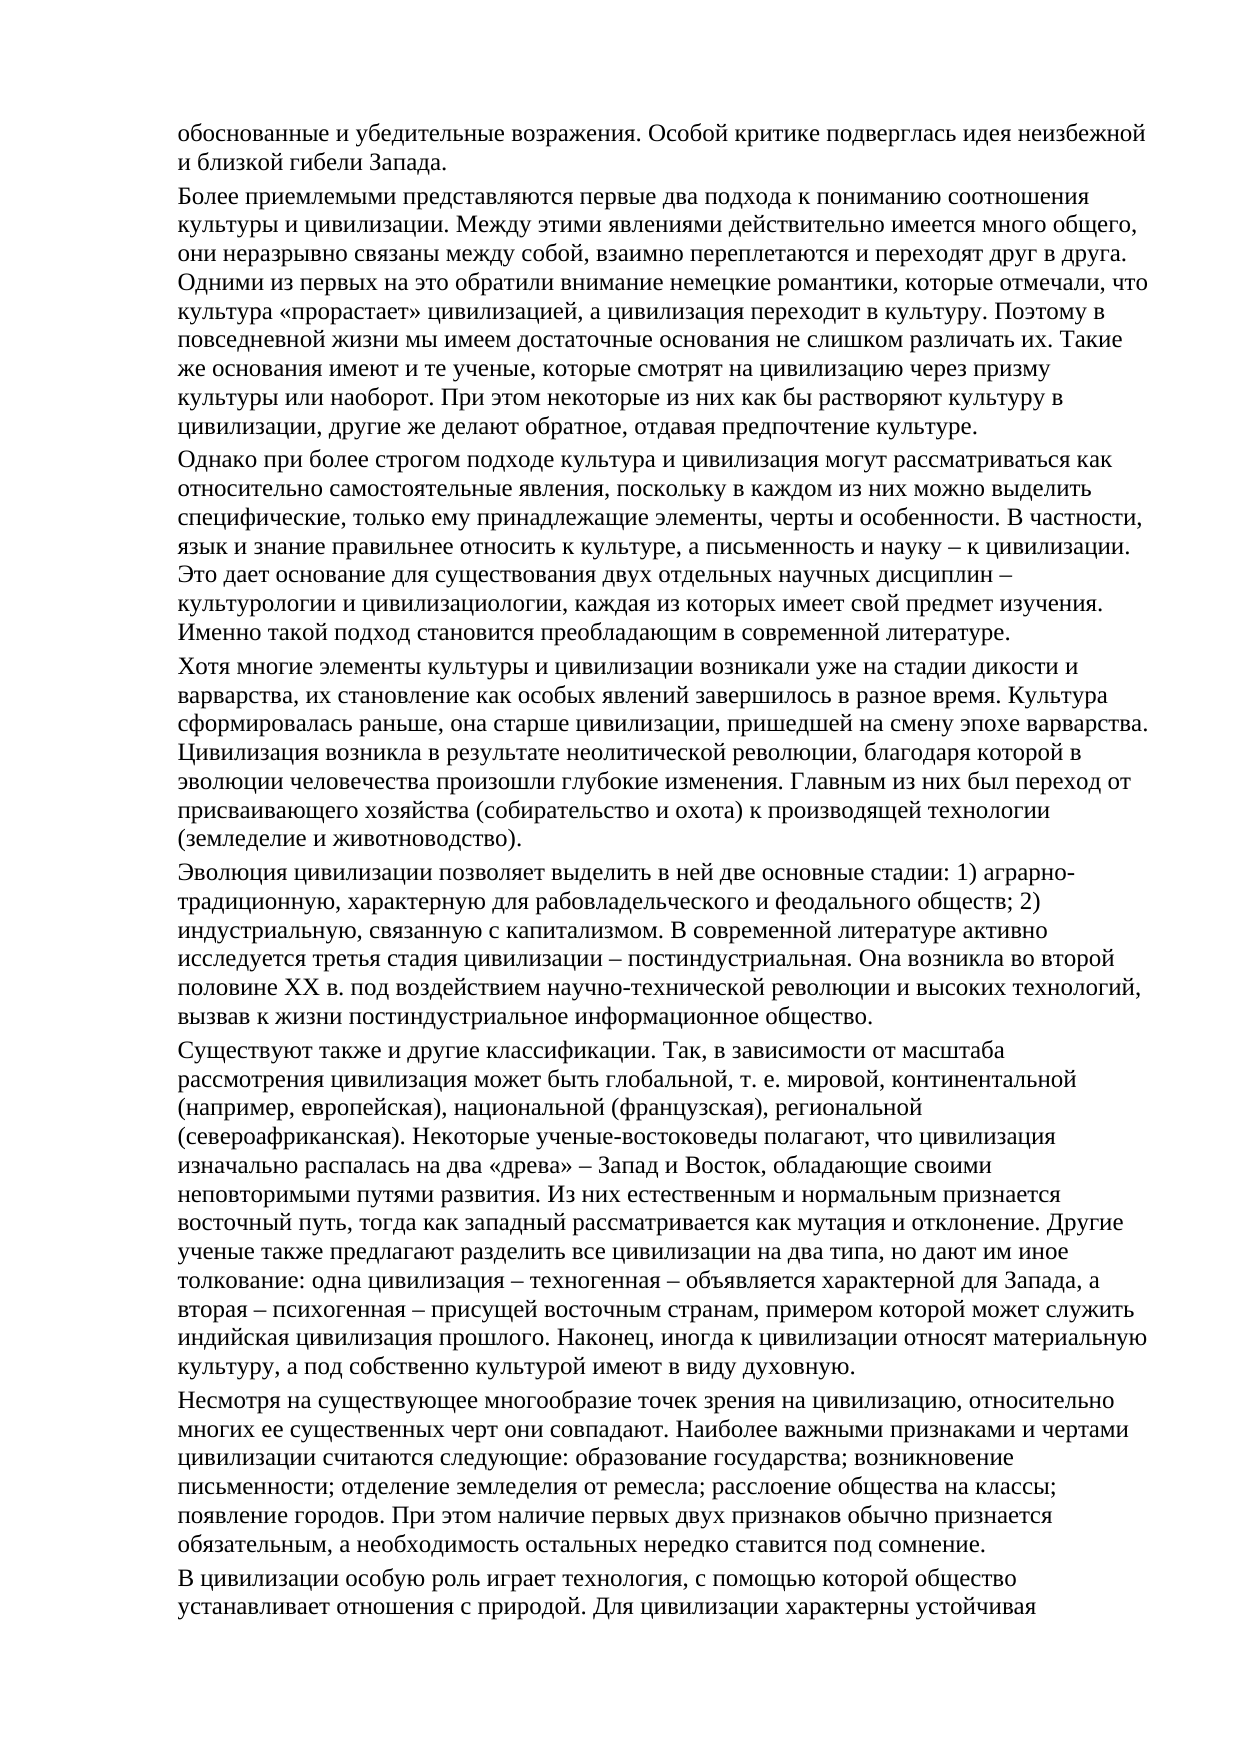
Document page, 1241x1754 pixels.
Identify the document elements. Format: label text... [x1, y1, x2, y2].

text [177, 118, 1152, 176]
text Существуют также и другие классификации. Так, в зависимости от масштаба рассмотрения цивилизация может быть глобальной, т. е. мировой, континентальной (например, европейская), национальной (французская), региональной (североафриканская). Некоторые ученые-востоковеды полагают, что цивилизация изначально распалась на два «древа» – Запад и Восток, обладающие своими неповторимыми путями развития. Из них естественным и нормальным признается восточный путь, тогда как западный рассматривается как мутация и отклонение. Другие ученые также предлагают разделить все цивилизации на два типа, но дают им иное толкование: одна цивилизация – техногенная – объявляется характерной для Запада, а вторая – психогенная – присущей восточным странам, примером которой может служить индийская цивилизация прошлого. Наконец, иногда к цивилизации относят материальную культуру, а под собственно культурой имеют в виду духовную. [177, 1035, 1152, 1380]
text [177, 1563, 1152, 1620]
text Хотя многие элементы культуры и цивилизации возникали уже на стадии дикости и варварства, их становление как особых явлений завершилось в разное время. Культура сформировалась раньше, она старше цивилизации, пришедшей на смену эпохе варварства. Цивилизация возникла в результате неолитической революции, благодаря которой в эволюции человечества произошли глубокие изменения. Главным из них был переход от присваивающего хозяйства (собирательство и охота) к производящей технологии (земледелие и животноводство). [177, 651, 1152, 852]
text Однако при более строгом подходе культура и цивилизация могут рассматриваться как относительно самостоятельные явления, поскольку в каждом из них можно выделить специфические, только ему принадлежащие элементы, черты и особенности. В частности, язык и знание правильнее относить к культуре, а письменность и науку – к цивилизации. Это дает основание для существования двух отдельных научных дисциплин – культурологии и цивилизациологии, каждая из которых имеет свой предмет изучения. Именно такой подход становится преобладающим в современной литературе. [177, 444, 1152, 646]
text Эволюция цивилизации позволяет выделить в ней две основные стадии: 1) аграрно-традиционную, характерную для рабовладельческого и феодального обществ; 2) индустриальную, связанную с капитализмом. В современной литературе активно исследуется третья стадия цивилизации – постиндустриальная. Она возникла во второй половине XX в. под воздействием научно-технической революции и высоких технологий, вызвав к жизни постиндустриальное информационное общество. [177, 857, 1152, 1030]
text Более приемлемыми представляются первые два подхода к пониманию соотношения культуры и цивилизации. Между этими явлениями действительно имеется много общего, они неразрывно связаны между собой, взаимно переплетаются и переходят друг в друга. Одними из первых на это обратили внимание немецкие романтики, которые отмечали, что культура «прорастает» цивилизацией, а цивилизация переходит в культуру. Поэтому в повседневной жизни мы имеем достаточные основания не слишком различать их. Такие же основания имеют и те ученые, которые смотрят на цивилизацию через призму культуры или наоборот. При этом некоторые из них как бы растворяют культуру в цивилизации, другие же делают обратное, отдавая предпочтение культуре. [177, 181, 1152, 439]
text Несмотря на существующее многообразие точек зрения на цивилизацию, относительно многих ее существенных черт они совпадают. Наиболее важными признаками и чертами цивилизации считаются следующие: образование государства; возникновение письменности; отделение земледелия от ремесла; расслоение общества на классы; появление городов. При этом наличие первых двух признаков обычно признается обязательным, а необходимость остальных нередко ставится под сомнение. [177, 1385, 1152, 1557]
